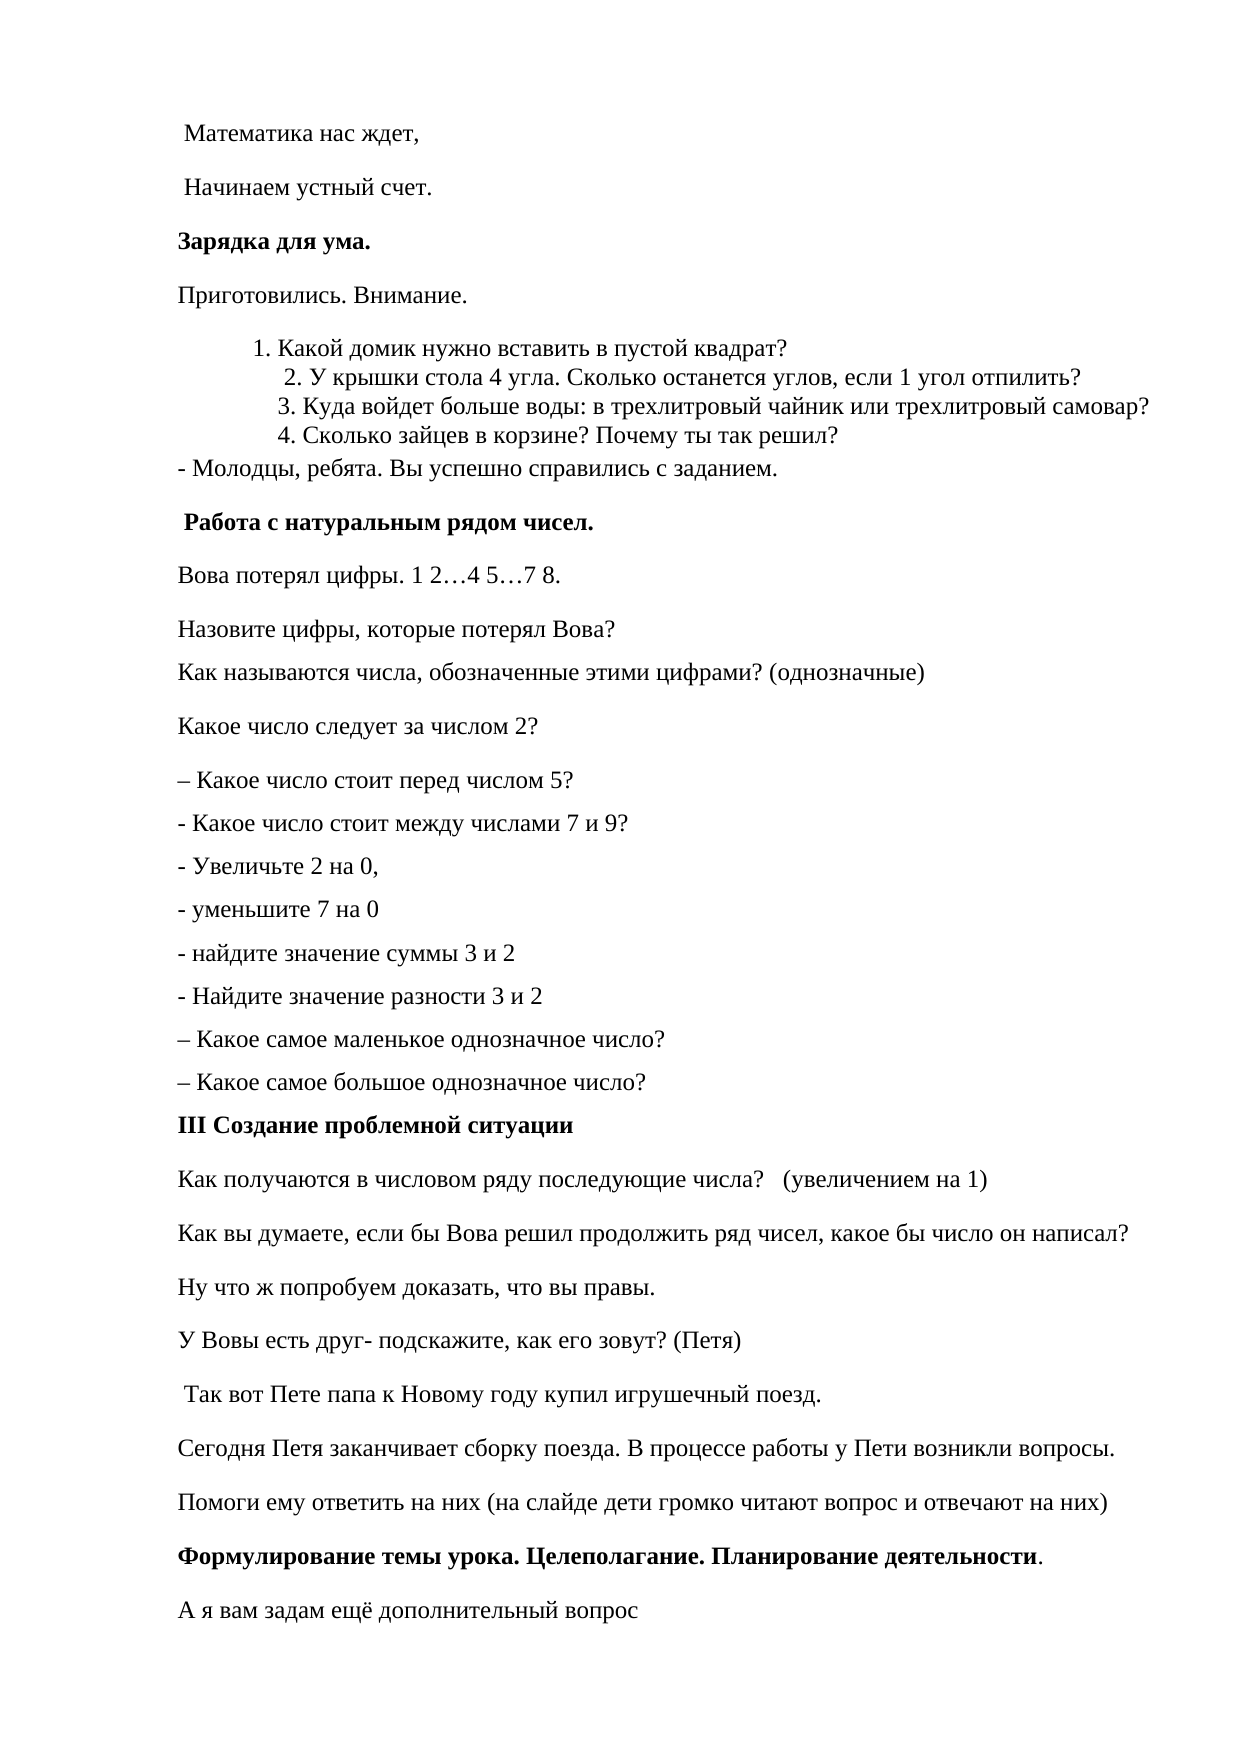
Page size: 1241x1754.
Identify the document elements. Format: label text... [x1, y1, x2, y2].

text Ну что ж попробуем доказать, что вы правы. [177, 1272, 1152, 1301]
text - Увеличьте 2 на 0, [177, 851, 1152, 880]
text Начинаем устный счет. [177, 172, 1152, 201]
text 1. Какой домик нужно вставить в пустой квадрат? [177, 333, 1152, 362]
text - найдите значение суммы 3 и 2 [177, 938, 1152, 966]
text Помоги ему ответить на них (на слайде дети громко читают вопрос и отвечают на них) [177, 1487, 1152, 1516]
text Какое число следует за числом 2? [177, 711, 1152, 740]
text Как вы думаете, если бы Вова решил продолжить ряд чисел, какое бы число он написал? [177, 1218, 1152, 1247]
text Формулирование темы урока. Целеполагание. Планирование деятельности. [177, 1541, 1152, 1570]
text – Какое самое маленькое однозначное число? [177, 1024, 1152, 1053]
text Так вот Пете папа к Новому году купил игрушечный поезд. [177, 1379, 1152, 1408]
text Как получаются в числовом ряду последующие числа? (увеличением на 1) [177, 1164, 1152, 1193]
text У Вовы есть друг- подскажите, как его зовут? (Петя) [177, 1326, 1152, 1354]
text 2. У крышки стола 4 угла. Сколько останется углов, если 1 угол отпилить? [177, 362, 1152, 391]
text Математика нас ждет, [177, 118, 1152, 147]
text Как называются числа, обозначенные этими цифрами? (однозначные) [177, 657, 1152, 686]
text А я вам задам ещё дополнительный вопрос [177, 1595, 1152, 1624]
text Приготовились. Внимание. [177, 280, 1152, 308]
text Зарядка для ума. [177, 226, 1152, 254]
text 3. Куда войдет больше воды: в трехлитровый чайник или трехлитровый самовар? [177, 391, 1152, 420]
text III Создание проблемной ситуации [177, 1110, 1152, 1139]
text Работа с натуральным рядом чисел. [177, 507, 1152, 535]
text - Найдите значение разности 3 и 2 [177, 981, 1152, 1009]
text - Какое число стоит между числами 7 и 9? [177, 808, 1152, 837]
text Сегодня Петя заканчивает сборку поезда. В процессе работы у Пети возникли вопросы. [177, 1433, 1152, 1462]
text - уменьшите 7 на 0 [177, 894, 1152, 923]
text – Какое число стоит перед числом 5? [177, 765, 1152, 794]
text 4. Сколько зайцев в корзине? Почему ты так решил? - Молодцы, ребята. Вы успешно справились с заданием. [177, 420, 1152, 482]
text Вова потерял цифры. 1 2…4 5…7 8. [177, 561, 1152, 589]
text – Какое самое большое однозначное число? [177, 1067, 1152, 1096]
text Назовите цифры, которые потерял Вова? [177, 614, 1152, 643]
